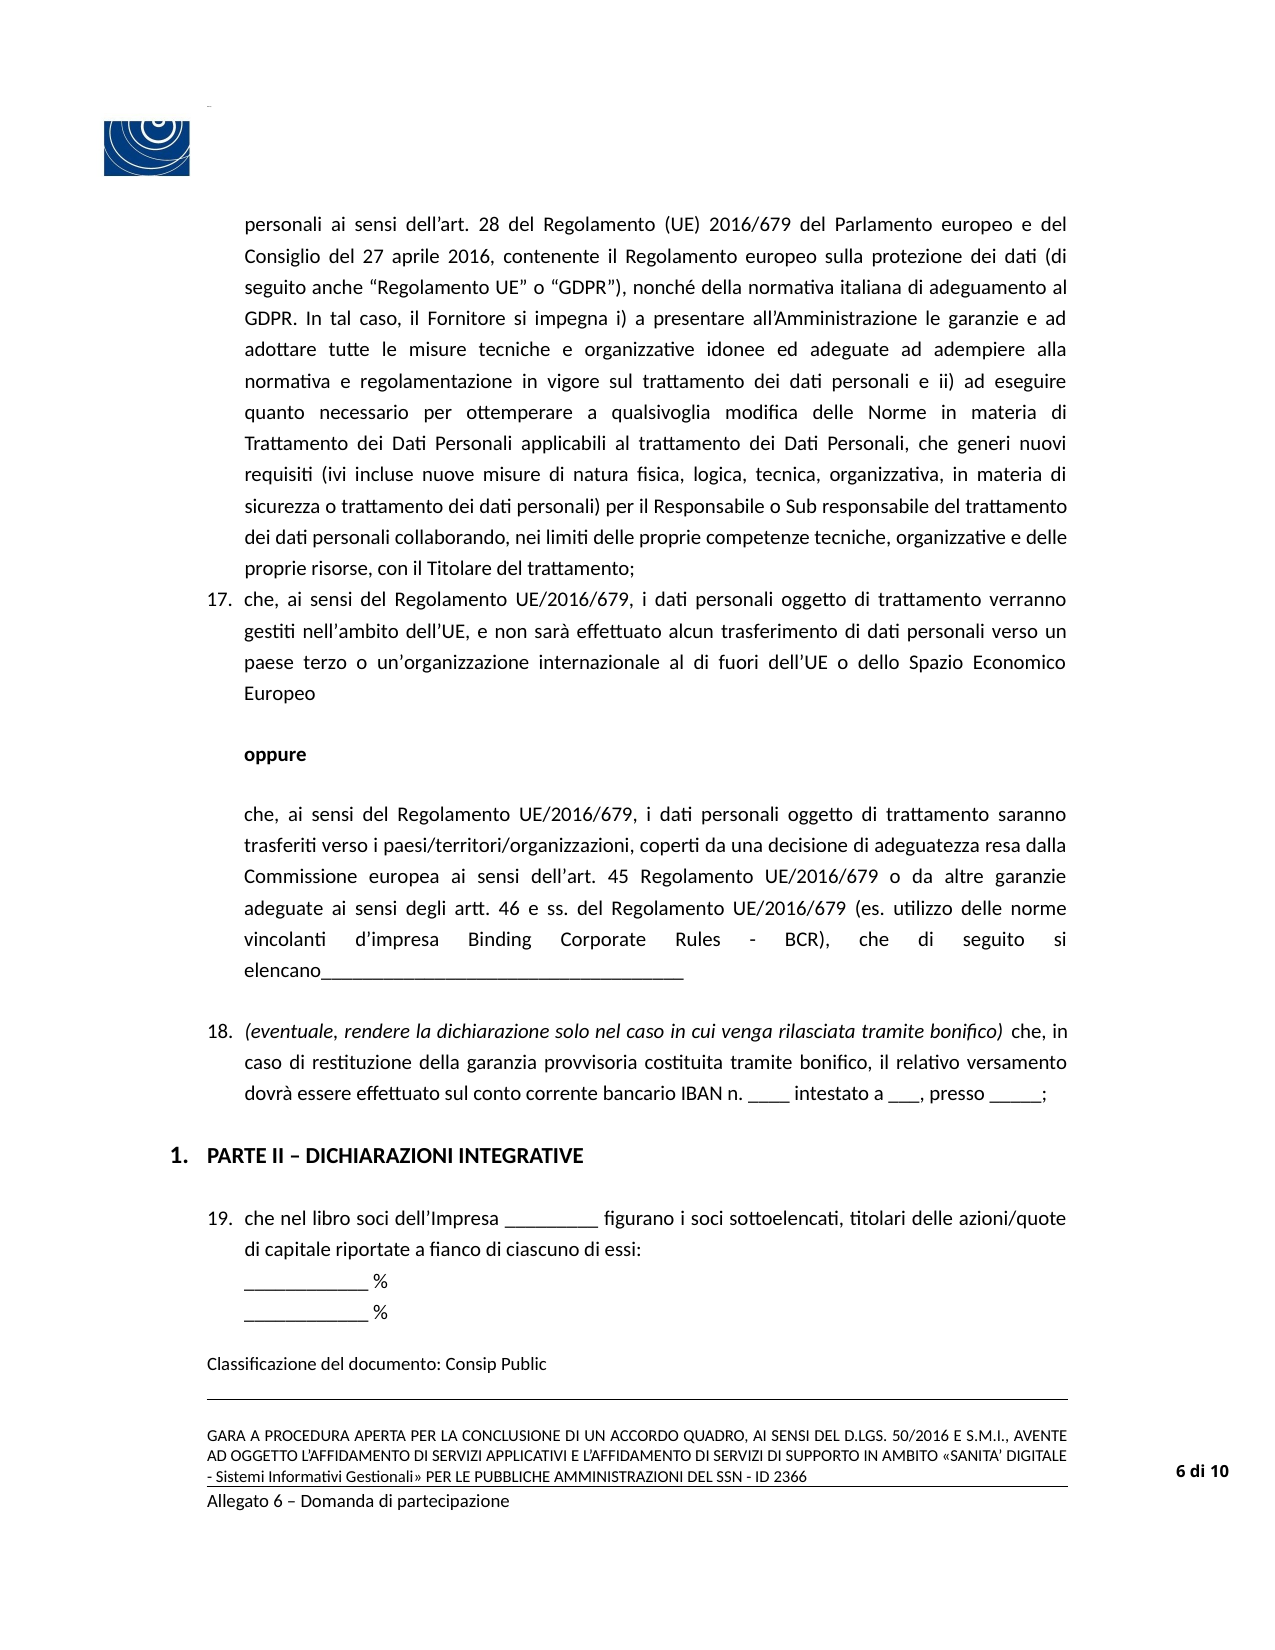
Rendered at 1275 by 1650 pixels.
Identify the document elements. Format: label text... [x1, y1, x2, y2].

text ____________ % [244, 1263, 1068, 1294]
list (eventuale, rendere la dichiarazione solo nel caso in cui venga rilasciata tramite bonifico) che, in caso di restituzione della garanzia provvisoria costituita tramite bonifico, il relativo versamento dovrà essere effettuato sul conto corrente bancario IBAN n. ____ intestato a ___, presso _____; [207, 1013, 1068, 1107]
text ____________ % [244, 1294, 1068, 1326]
list che, ai sensi del Regolamento UE/2016/679, i dati personali oggetto di trattamento verranno gestiti nell’ambito dell’UE, e non sarà effettuato alcun trasferimento di dati personali verso un paese terzo o un’organizzazione internazionale al di fuori dell’UE o dello Spazio Economico Europeo [206, 582, 1068, 707]
picture [0, 0, 191, 176]
list PARTE II – DICHIARAZIONI INTEGRATIVE [169, 1138, 1068, 1169]
text oppure [244, 736, 1068, 767]
list che nel libro soci dell’Impresa _________ figurano i soci sottoelencati, titolari delle azioni/quote di capitale riportate a fianco di ciascuno di essi: [207, 1201, 1068, 1263]
text che, ai sensi del Regolamento UE/2016/679, i dati personali oggetto di trattamento saranno trasferiti verso i paesi/territori/organizzazioni, coperti da una decisione di adeguatezza resa dalla Commissione europea ai sensi dell’art. 45 Regolamento UE/2016/679 o da altre garanzie adeguate ai sensi degli artt. 46 e ss. del Regolamento UE/2016/679 (es. utilizzo delle norme vincolanti d’impresa Binding Corporate Rules - BCR), che di seguito si elencano___________________________________ [244, 796, 1068, 984]
